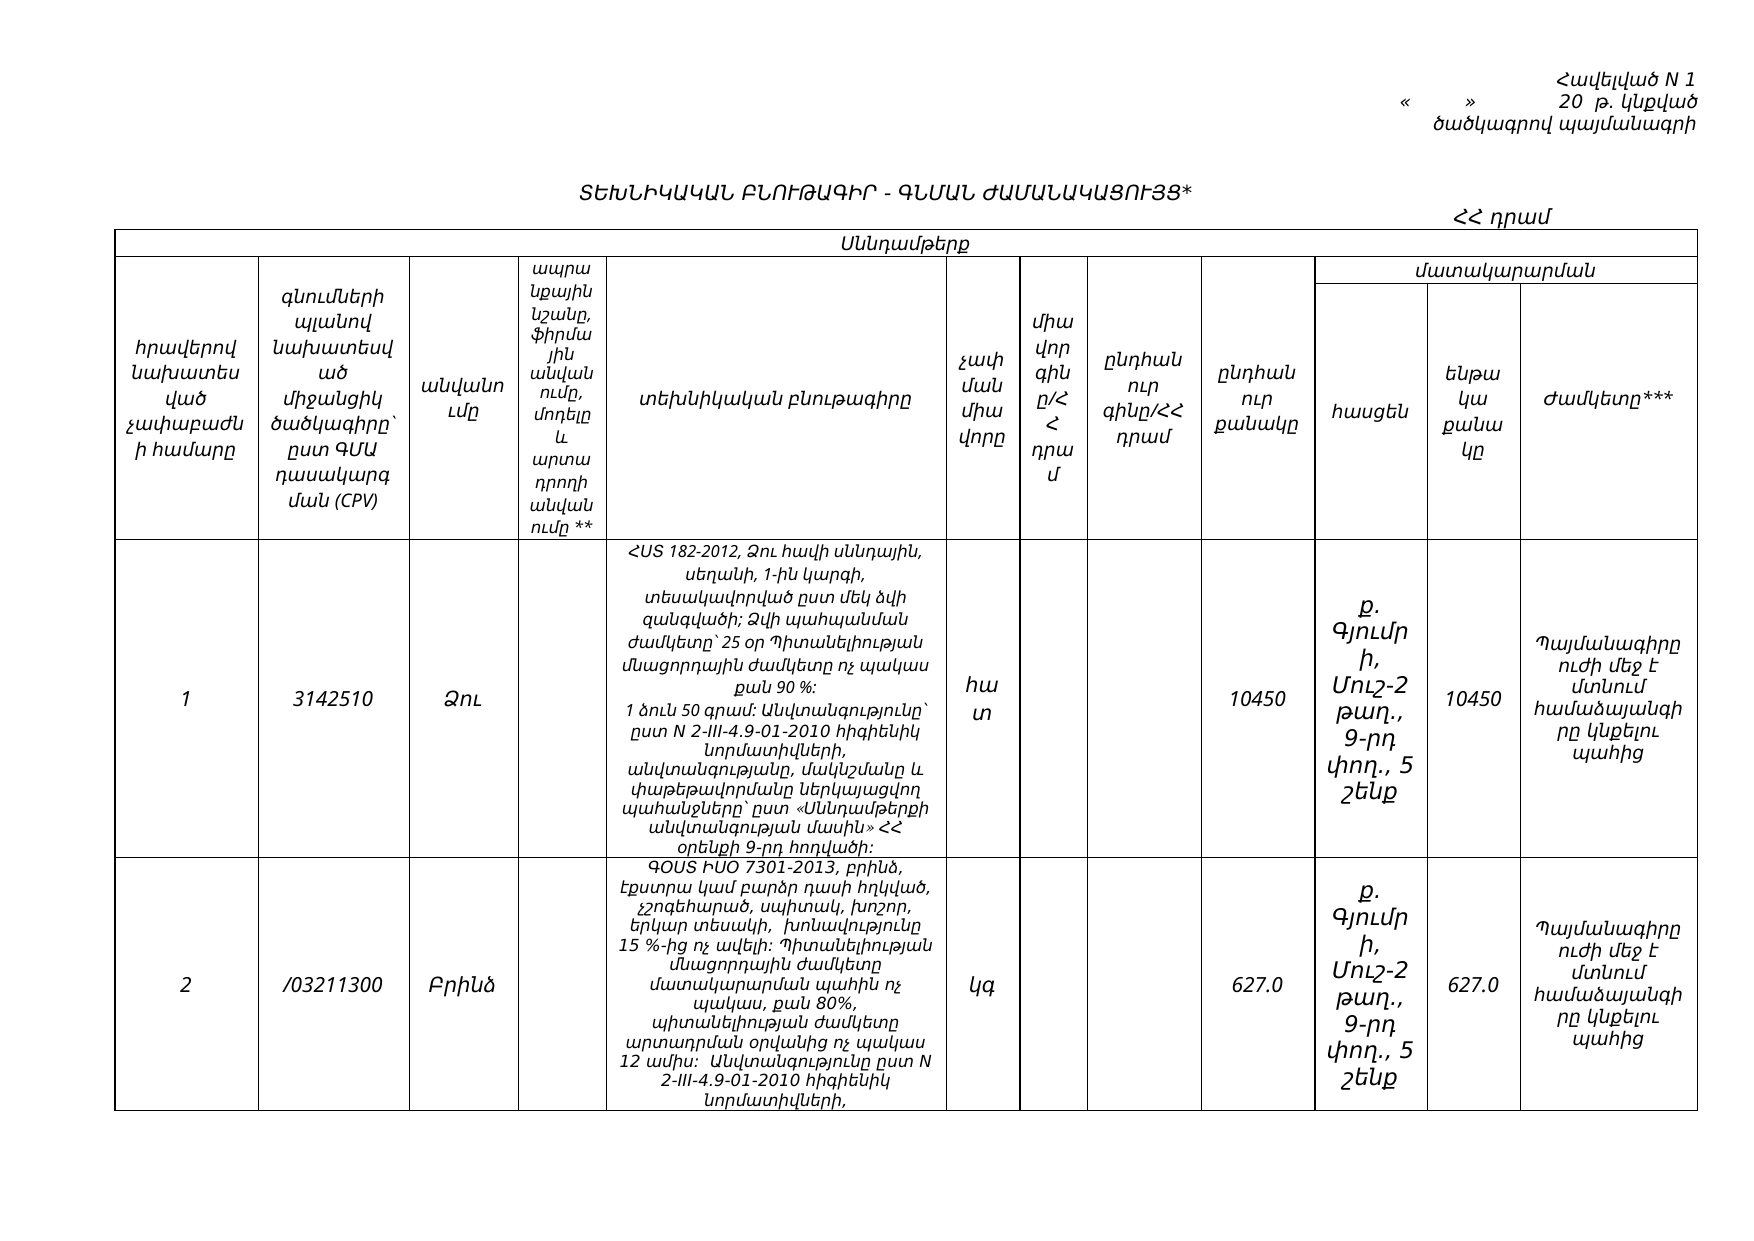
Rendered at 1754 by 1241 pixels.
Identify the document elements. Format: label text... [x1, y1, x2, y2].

table_cell միավոր գինը/ՀՀ դրամ [1021, 257, 1087, 539]
table_cell [1088, 858, 1201, 1110]
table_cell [1521, 858, 1697, 1110]
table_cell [607, 858, 946, 1110]
table_cell մատակարարման [1316, 257, 1697, 282]
table_cell [519, 540, 606, 857]
table_cell 3142510 [259, 540, 409, 857]
table_cell տեխնիկական բնութագիրը [607, 257, 946, 539]
table_cell Ժամկետը*** [1521, 284, 1697, 539]
table_cell [1021, 858, 1087, 1110]
table_cell ենթակա քանակը [1428, 284, 1520, 539]
table_cell կգ [947, 858, 1019, 1110]
table_cell [1088, 540, 1201, 857]
text ծածկագրով պայմանագրի [75, 113, 1698, 134]
table_cell [519, 858, 606, 1110]
table_cell հասցեն [1316, 284, 1427, 539]
table_cell /03211300 [259, 858, 409, 1110]
text Հավելված N 1 [75, 69, 1698, 91]
text ՀՀ դրամ [75, 205, 1698, 229]
table_cell հրավերով նախատեսված չափաբաժնի համարը [116, 257, 258, 539]
table_cell ընդհանուր գինը/ՀՀ դրամ [1088, 257, 1201, 539]
table_cell Բրինձ [410, 858, 518, 1110]
table_cell ք. Գյումրի, Մուշ-2 թաղ., 9-րդ փող., 5 շենք [1316, 540, 1427, 857]
table_cell գնումների պլանով նախատեսված միջանցիկ ծածկագիրը` ըստ ԳՄԱ դասակարգման (CPV) [259, 257, 409, 539]
table_cell հատ [947, 540, 1019, 857]
table_cell ընդհանուր քանակը [1202, 257, 1314, 539]
table_cell չափման միավորը [947, 257, 1019, 539]
table_cell ՀՍՏ 182-2012, Ձու հավի սննդային, սեղանի, 1-ին կարգի, տեսակավորված ըստ մեկ ձվի զանգվածի; Ձվի պահպանման ժամկետը՝ 25 օր Պիտանելիության մնացորդային ժամկետը ոչ պակաս քան 90 %: 1 ձուն 50 գրամ: Անվտանգությունը՝ ըստ N 2-III-4.9-01-2010 հիգիենիկ նորմատիվների, անվտանգությանը, մակնշմանը և փաթեթավորմանը ներկայացվող պահանջները՝ ըստ Սննդամթերքի անվտանգության մասին ՀՀ օրենքի 9-րդ հոդվածի: [607, 540, 946, 857]
table_cell ապրանքային նշանը, ֆիրմային անվանումը, մոդելը և արտադրողի անվանումը ** [519, 257, 606, 539]
table_cell 2 [116, 858, 258, 1110]
text ՏԵԽՆԻԿԱԿԱՆ ԲՆՈՒԹԱԳԻՐ - ԳՆՄԱՆ ԺԱՄԱՆԱԿԱՑՈՒՅՑ* [75, 181, 1698, 205]
table_cell 1 [116, 540, 258, 857]
table_header Սննդամթերք [116, 230, 1697, 256]
table_cell Պայմանագիրը ուժի մեջ է մտնում համաձայանգիրը կնքելու պահից [1521, 540, 1697, 857]
table_cell 10450 [1428, 540, 1520, 857]
table_cell 10450 [1202, 540, 1314, 857]
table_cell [1316, 858, 1427, 1110]
table_cell 627.0 [1202, 858, 1314, 1110]
table_cell անվանումը [410, 257, 518, 539]
table_cell [1021, 540, 1087, 857]
table_cell Ձու [410, 540, 518, 857]
text « » 20 թ. կնքված [75, 91, 1698, 113]
table_cell 627.0 [1428, 858, 1520, 1110]
